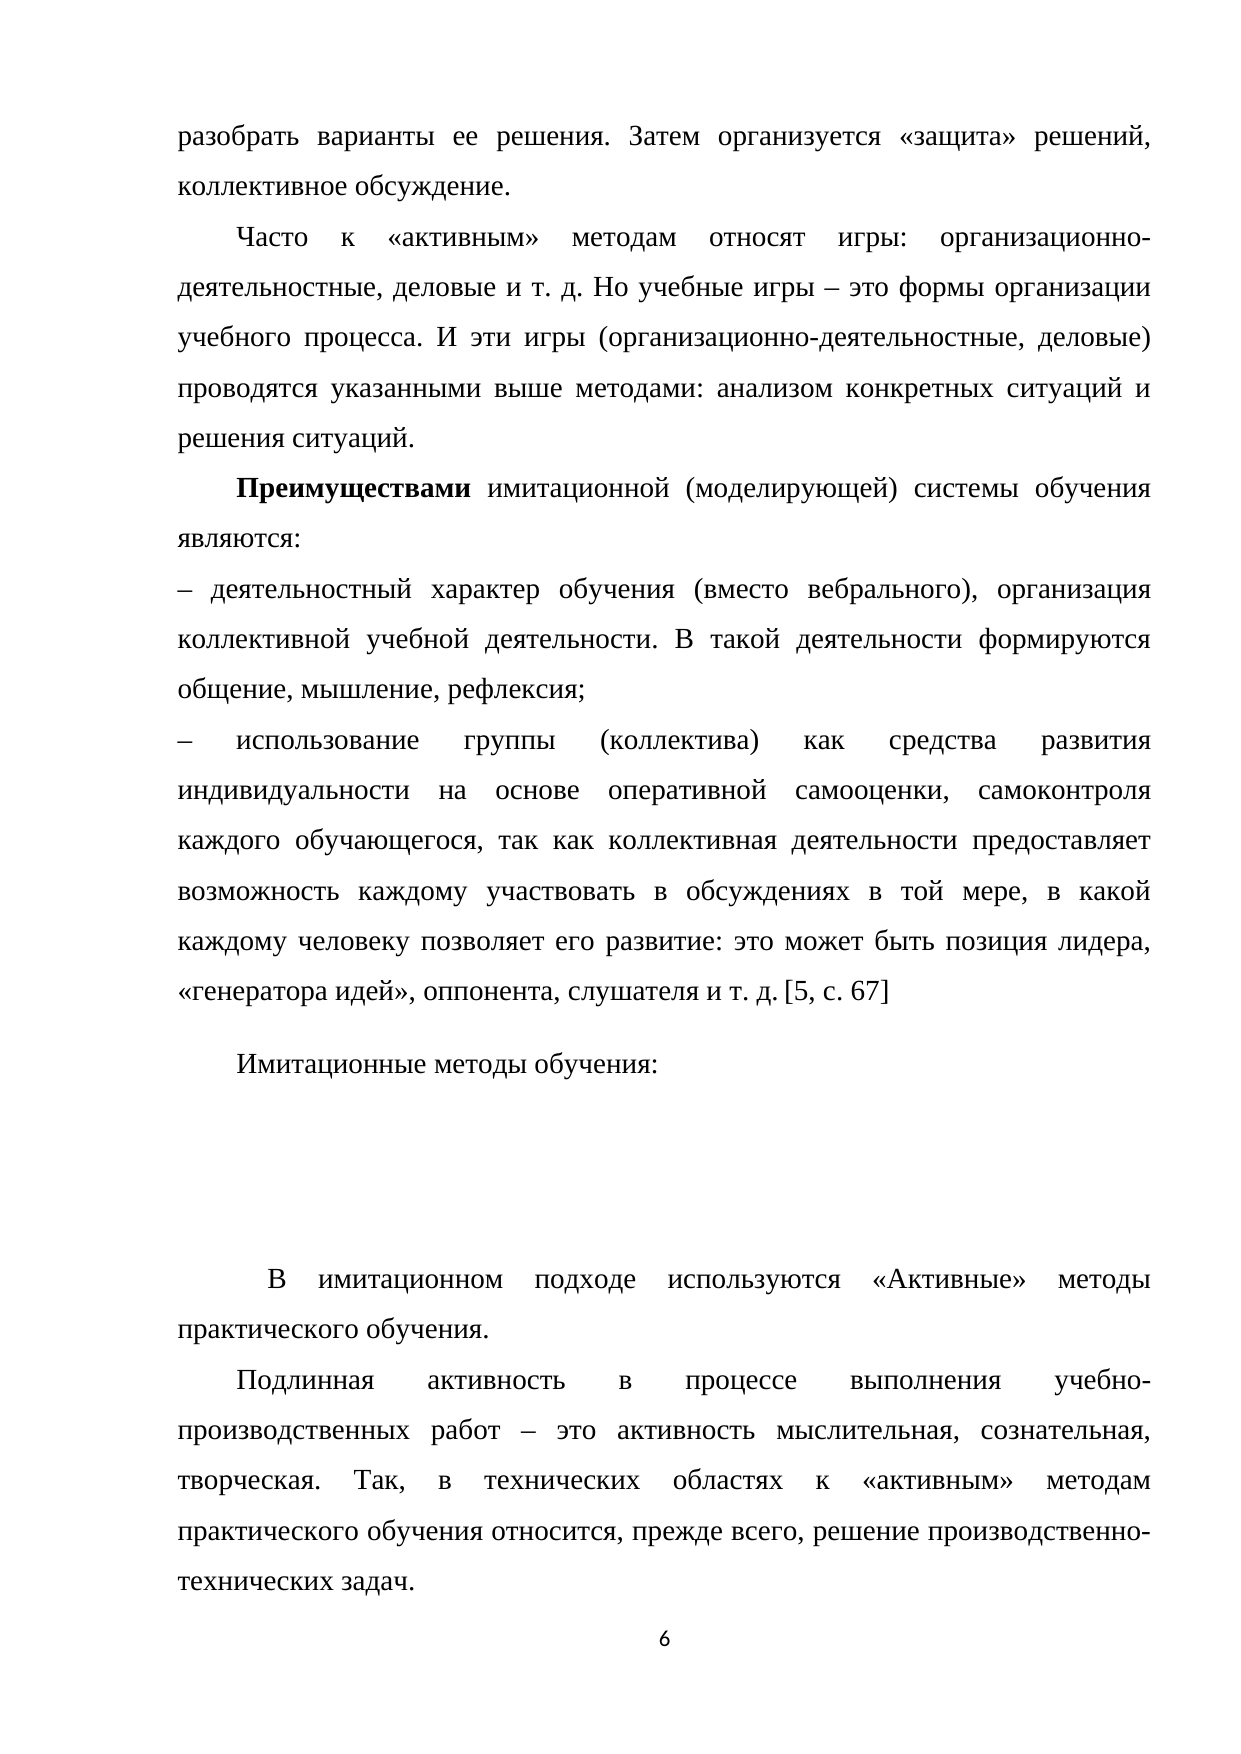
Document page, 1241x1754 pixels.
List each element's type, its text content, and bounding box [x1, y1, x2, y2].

text В имитационном подходе используются «Активные» методы практического обучения. [177, 1261, 1152, 1345]
text – использование группы (коллектива) как средства развития индивидуальности на основе оперативной самооценки, самоконтроля каждого обучающегося, так как коллективная деятельности предоставляет возможность каждому участвовать в обсуждениях в той мере, в какой каждому человеку позволяет его развитие: это может быть позиция лидера, «генератора идей», оппонента, слушателя и т. д. [5, с. 67] [177, 722, 1152, 1007]
text Имитационные методы обучения: [177, 1024, 1152, 1247]
text Часто к «активным» методам относят игры: организационно-деятельностные, деловые и т. д. Но учебные игры – это формы организации учебного процесса. И эти игры (организационно-деятельностные, деловые) проводятся указанными выше методами: анализом конкретных ситуаций и решения ситуаций. [177, 219, 1152, 453]
text Преимуществами имитационной (моделирующей) системы обучения являются: [177, 470, 1152, 554]
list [177, 118, 1152, 202]
text – деятельностный характер обучения (вместо вебрального), организация коллективной учебной деятельности. В такой деятельности формируются общение, мышление, рефлексия; [177, 571, 1152, 705]
text Подлинная активность в процессе выполнения учебно-производственных работ – это активность мыслительная, сознательная, творческая. Так, в технических областях к «активным» методам практического обучения относится, прежде всего, решение производственно-технических задач. [177, 1362, 1152, 1597]
